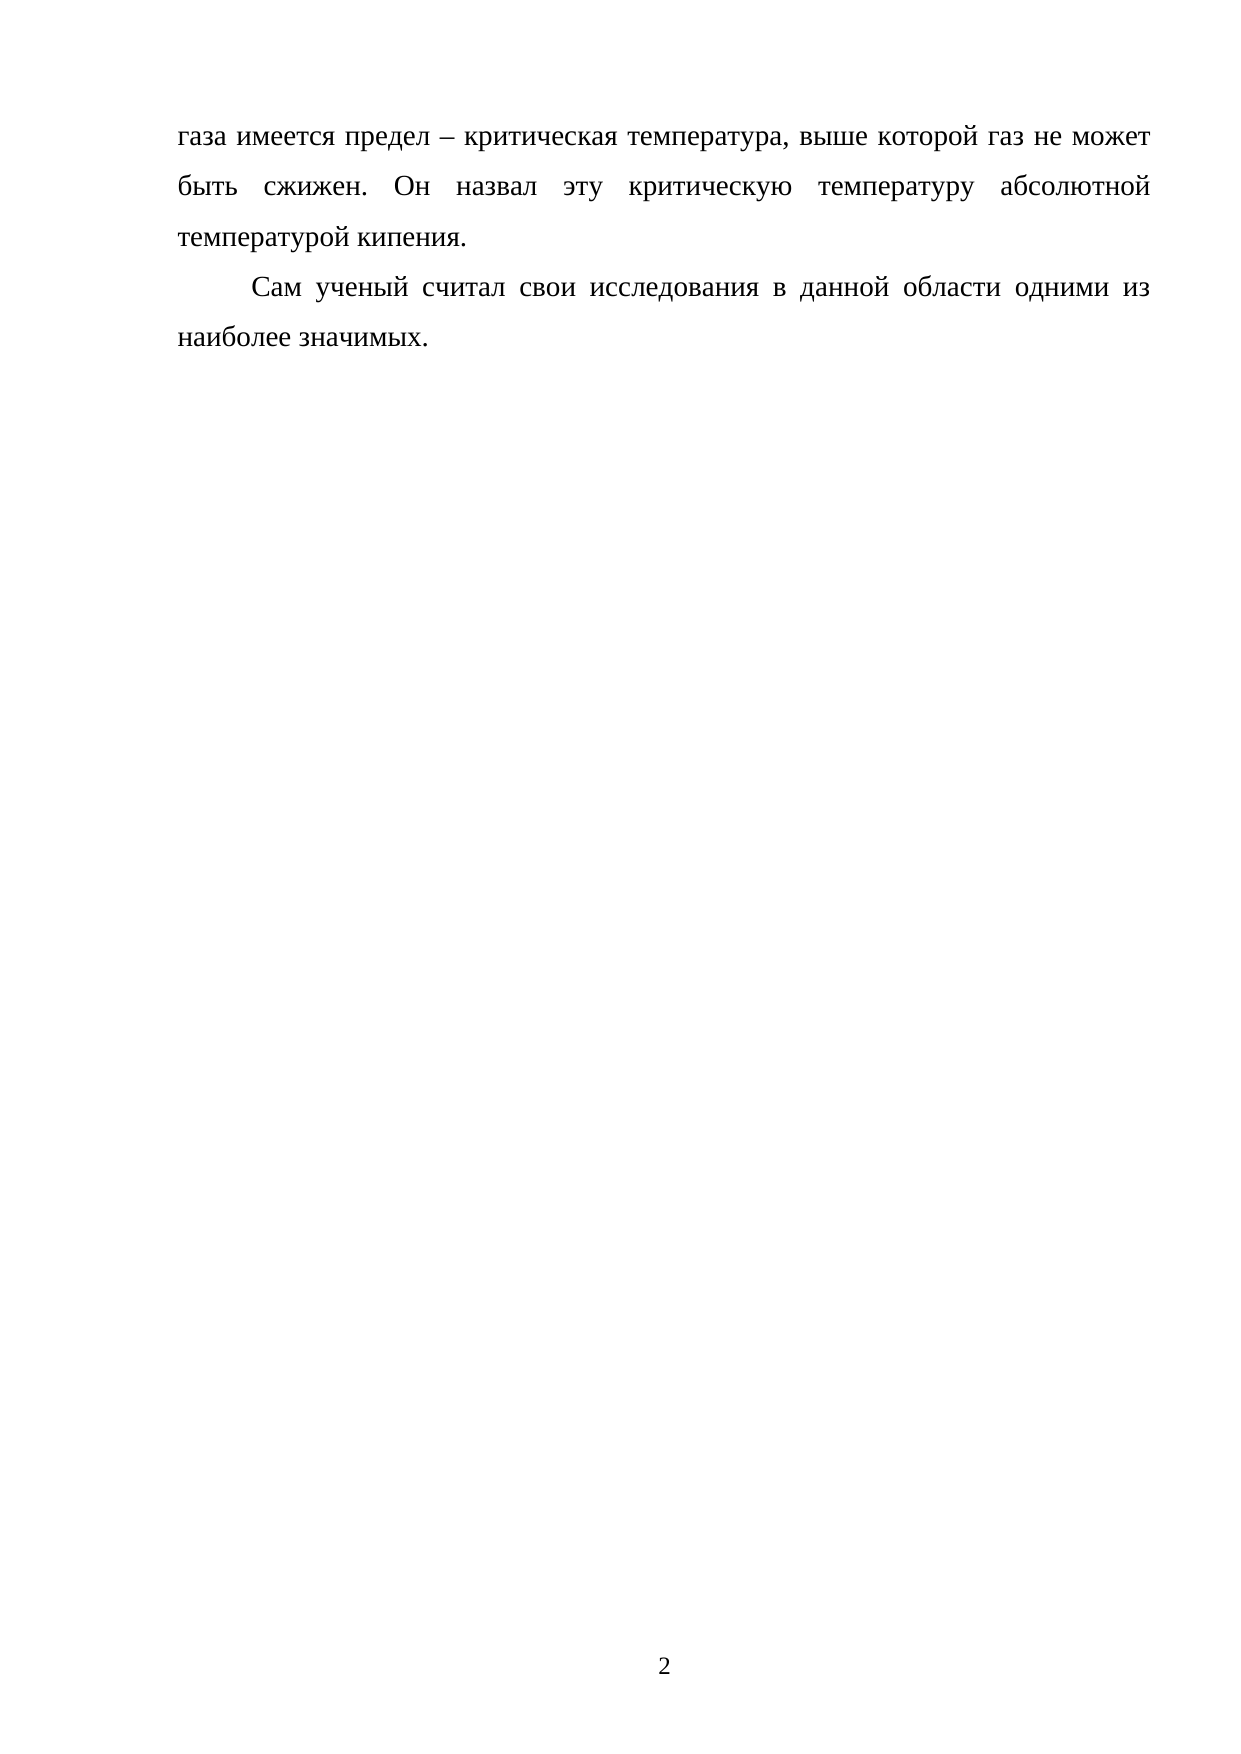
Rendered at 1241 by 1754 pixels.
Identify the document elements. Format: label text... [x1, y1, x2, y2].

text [177, 118, 1152, 252]
text Сам ученый считал свои исследования в данной области одними из наиболее значимых. [177, 269, 1152, 353]
